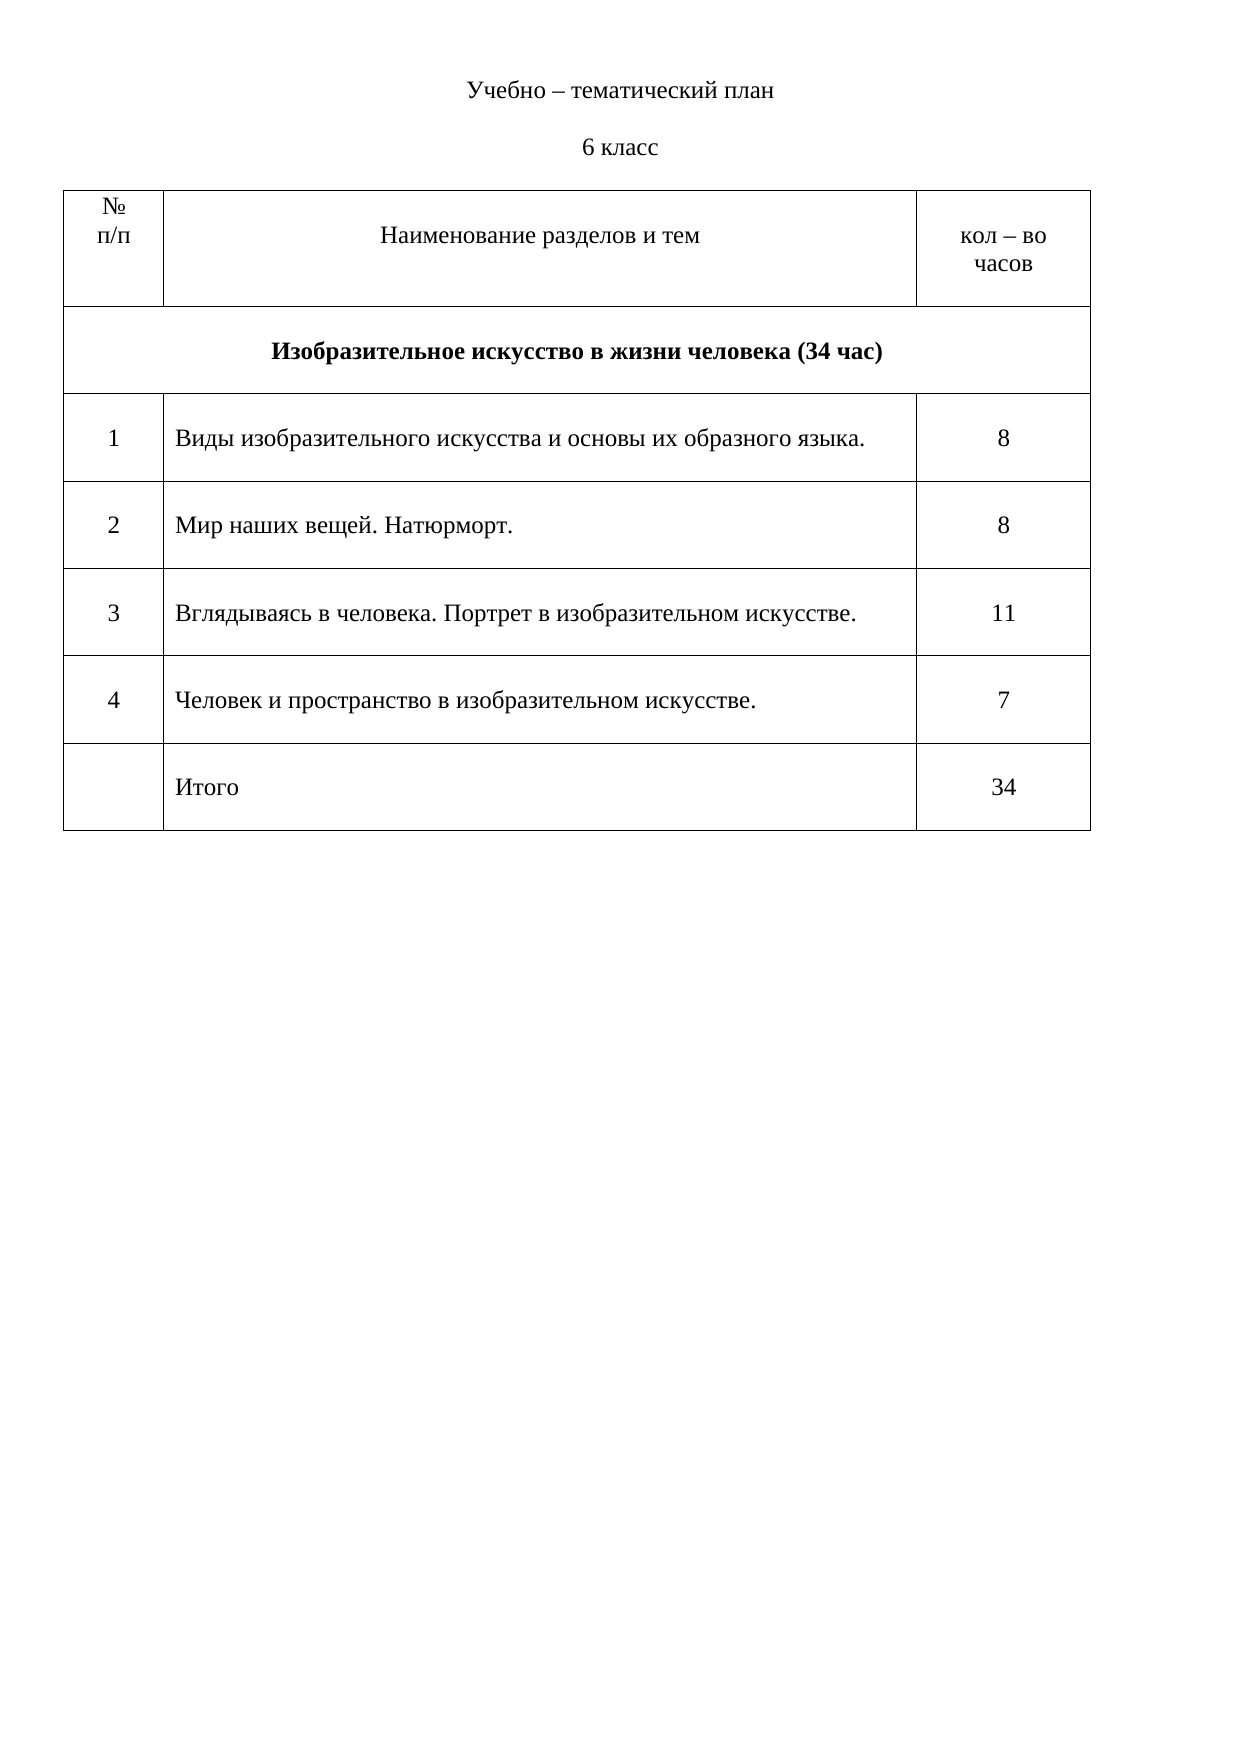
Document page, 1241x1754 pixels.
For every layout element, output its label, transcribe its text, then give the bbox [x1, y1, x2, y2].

table_cell 8 [917, 394, 1090, 481]
table_cell Виды изобразительного искусства и основы их образного языка. [164, 394, 916, 481]
table_cell Изобразительное искусство в жизни человека (34 час) [64, 307, 1090, 393]
table_cell Вглядываясь в человека. Портрет в изобразительном искусстве. [164, 569, 916, 655]
table_cell 4 [64, 656, 163, 742]
table_header № п/п [64, 191, 163, 306]
table_cell Мир наших вещей. Натюрморт. [164, 482, 916, 568]
table_cell 11 [917, 569, 1090, 655]
table_cell Человек и пространство в изобразительном искусстве. [164, 656, 916, 742]
table_cell Итого [164, 744, 916, 830]
table_cell 3 [64, 569, 163, 655]
table_cell 7 [917, 656, 1090, 742]
table_cell [64, 744, 163, 830]
table_header Наименование разделов и тем [164, 191, 916, 306]
table_cell 8 [917, 482, 1090, 568]
table_cell 2 [64, 482, 163, 568]
text 6 класс [75, 132, 1165, 161]
table_header кол – во часов [917, 191, 1090, 306]
table_cell 1 [64, 394, 163, 481]
text Учебно – тематический план [75, 75, 1165, 104]
table_cell 34 [917, 744, 1090, 830]
